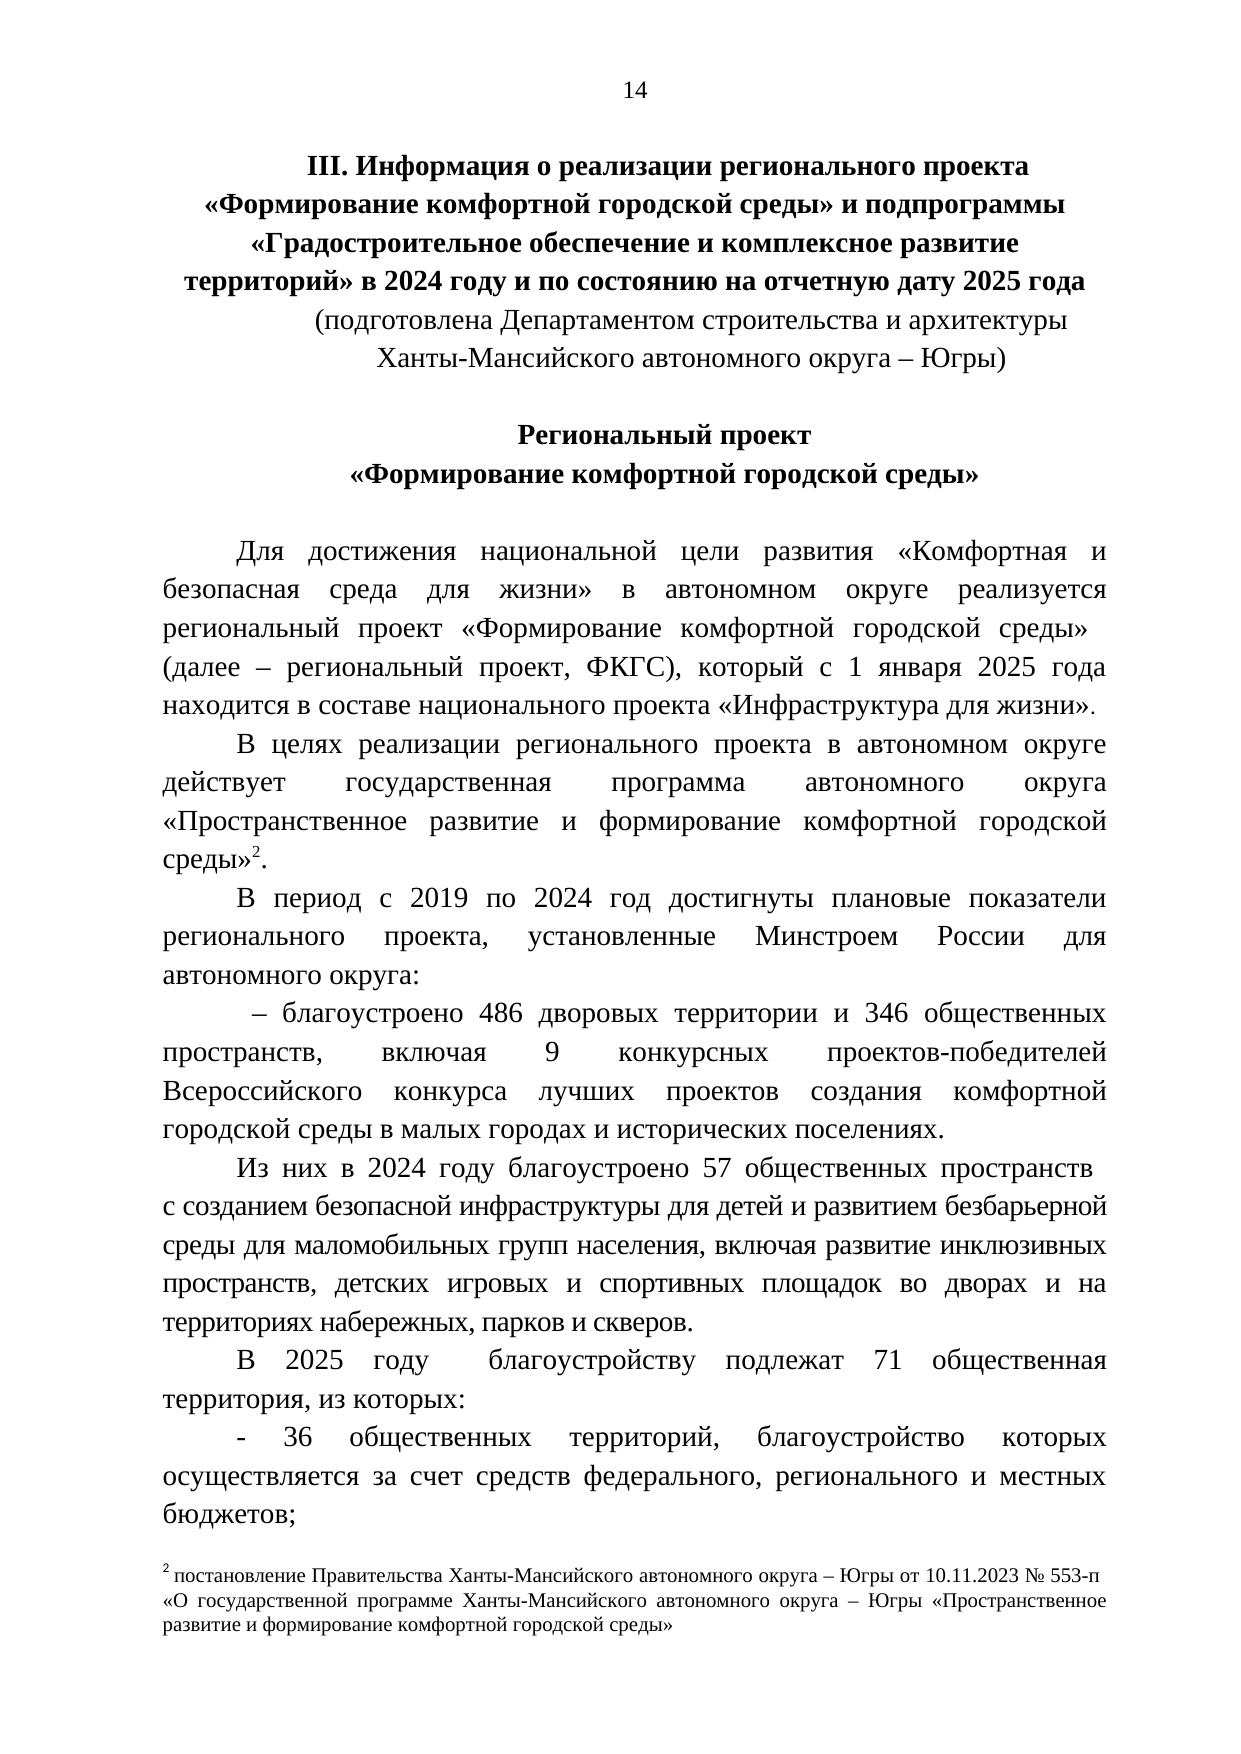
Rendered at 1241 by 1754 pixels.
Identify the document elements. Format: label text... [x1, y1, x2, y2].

text III. Информация о реализации регионального проекта «Формирование комфортной городской среды» и подпрограммы «Градостроительное обеспечение и комплексное развитие территорий» в 2024 году и по состоянию на отчетную дату 2025 года [162, 148, 1107, 297]
text - 36 общественных территорий, благоустройство которых осуществляется за счет средств федерального, регионального и местных бюджетов; [162, 1419, 1107, 1530]
list (подготовлена Департаментом строительства и архитектуры Ханты-Мансийского автономного округа – Югры) [275, 302, 1107, 374]
text Для достижения национальной цели развития «Комфортная и безопасная среда для жизни» в автономном округе реализуется региональный проект «Формирование комфортной городской среды» (далее – региональный проект, ФКГС), который с 1 января 2025 года находится в составе национального проекта «Инфраструктура для жизни». [162, 533, 1107, 721]
text Региональный проект «Формирование комфортной городской среды» [221, 417, 1107, 489]
text – благоустроено 486 дворовых территории и 346 общественных пространств, включая 9 конкурсных проектов-победителей Всероссийского конкурса лучших проектов создания комфортной городской среды в малых городах и исторических поселениях. [162, 996, 1107, 1145]
text В 2025 году благоустройству подлежат 71 общественная территория, из которых: [162, 1342, 1107, 1414]
text Из них в 2024 году благоустроено 57 общественных пространств с созданием безопасной инфраструктуры для детей и развитием безбарьерной среды для маломобильных групп населения, включая развитие инклюзивных пространств, детских игровых и спортивных площадок во дворах и на территориях набережных, парков и скверов. [162, 1150, 1107, 1337]
text В целях реализации регионального проекта в автономном округе действует государственная программа автономного округа «Пространственное развитие и формирование комфортной городской среды». [162, 726, 1107, 875]
text В период с 2019 по 2024 год достигнуты плановые показатели регионального проекта, установленные Минстроем России для автономного округа: [162, 880, 1107, 991]
